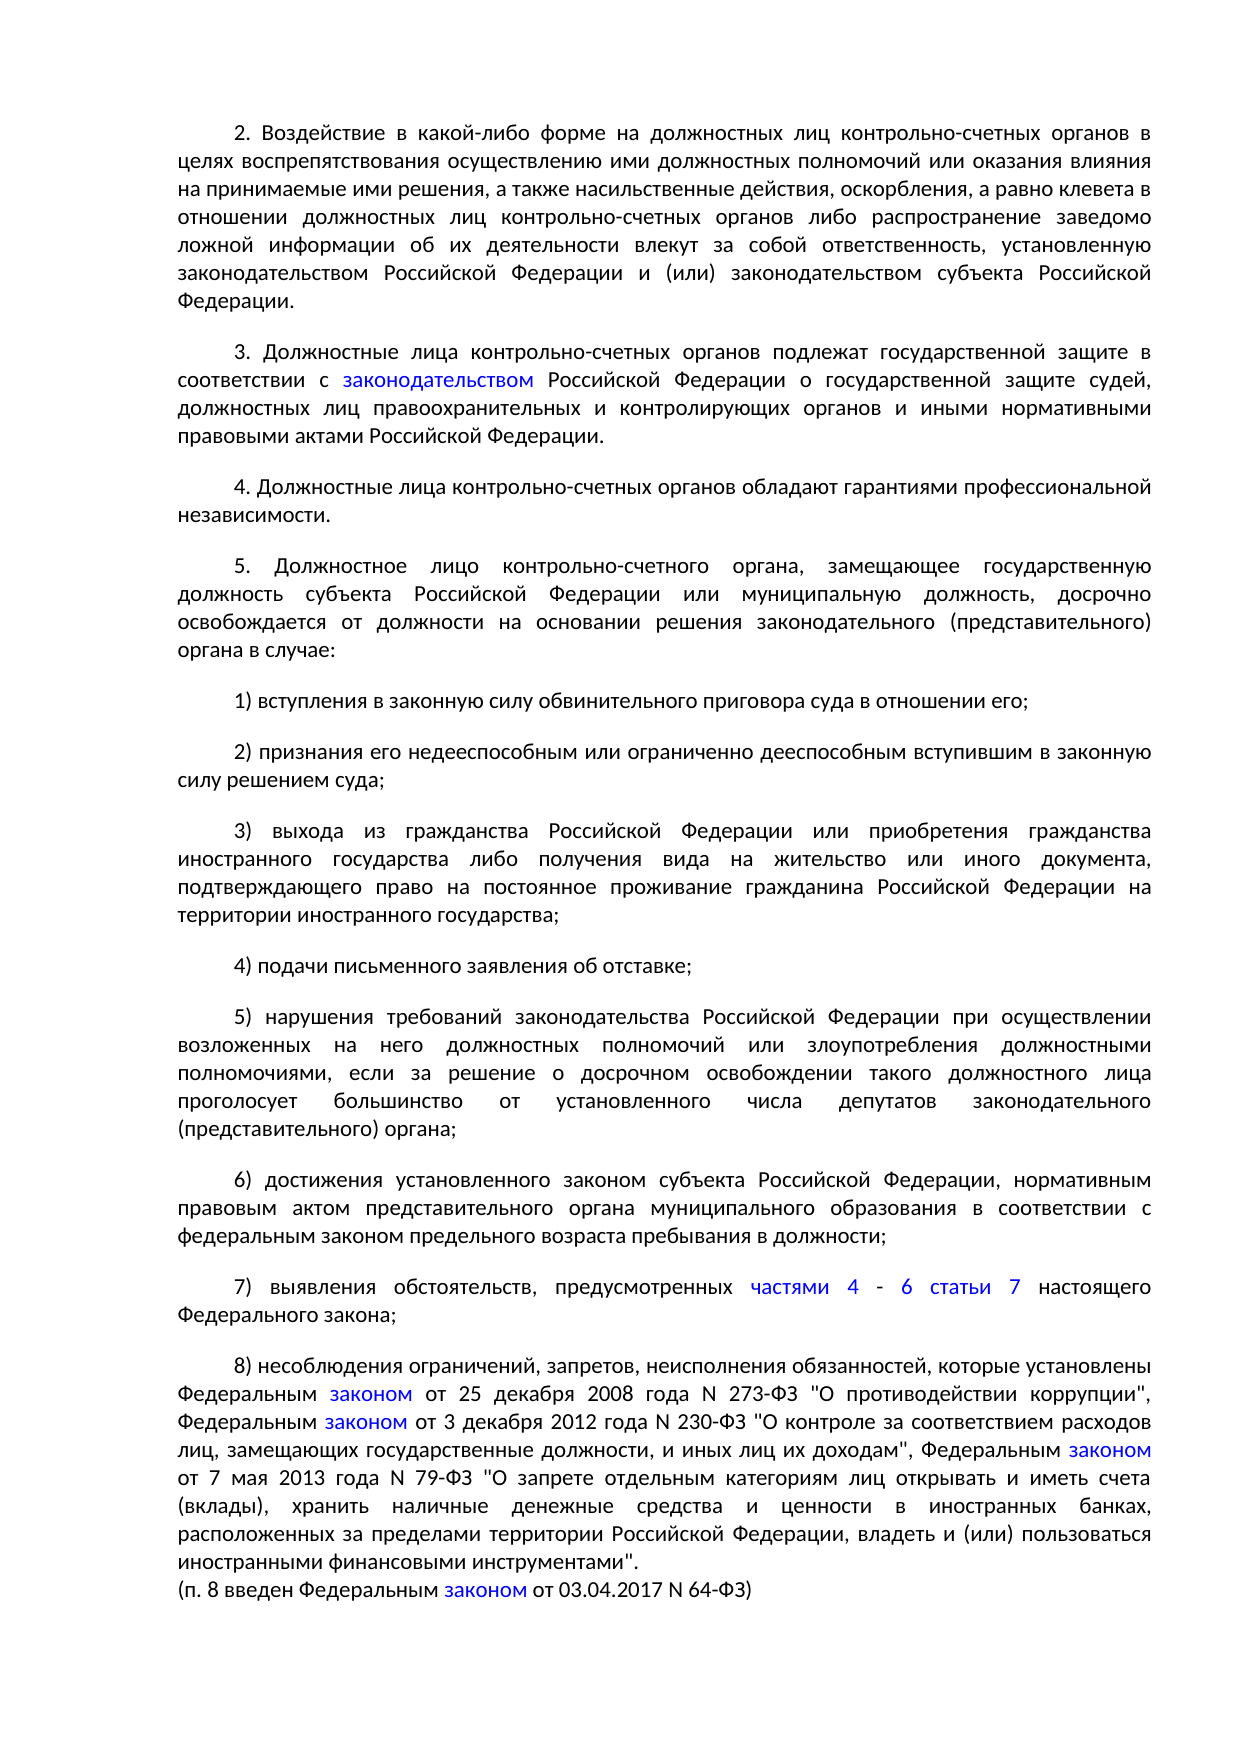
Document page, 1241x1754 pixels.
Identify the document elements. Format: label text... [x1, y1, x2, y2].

text 4) подачи письменного заявления об отставке; [177, 951, 1152, 979]
text 1) вступления в законную силу обвинительного приговора суда в отношении его; [177, 686, 1152, 714]
text (п. 8 введен Федеральным законом от 03.04.2017 N 64-ФЗ) [177, 1575, 1152, 1603]
text 4. Должностные лица контрольно-счетных органов обладают гарантиями профессиональной независимости. [177, 472, 1152, 528]
text 8) несоблюдения ограничений, запретов, неисполнения обязанностей, которые установлены Федеральным законом от 25 декабря 2008 года N 273-ФЗ "О противодействии коррупции", Федеральным законом от 3 декабря 2012 года N 230-ФЗ "О контроле за соответствием расходов лиц, замещающих государственные должности, и иных лиц их доходам", Федеральным законом от 7 мая 2013 года N 79-ФЗ "О запрете отдельным категориям лиц открывать и иметь счета (вклады), хранить наличные денежные средства и ценности в иностранных банках, расположенных за пределами территории Российской Федерации, владеть и (или) пользоваться иностранными финансовыми инструментами". [177, 1351, 1152, 1575]
text 3) выхода из гражданства Российской Федерации или приобретения гражданства иностранного государства либо получения вида на жительство или иного документа, подтверждающего право на постоянное проживание гражданина Российской Федерации на территории иностранного государства; [177, 816, 1152, 928]
text 3. Должностные лица контрольно-счетных органов подлежат государственной защите в соответствии с законодательством Российской Федерации о государственной защите судей, должностных лиц правоохранительных и контролирующих органов и иными нормативными правовыми актами Российской Федерации. [177, 337, 1152, 449]
text 5) нарушения требований законодательства Российской Федерации при осуществлении возложенных на него должностных полномочий или злоупотребления должностными полномочиями, если за решение о досрочном освобождении такого должностного лица проголосует большинство от установленного числа депутатов законодательного (представительного) органа; [177, 1002, 1152, 1142]
text 2. Воздействие в какой-либо форме на должностных лиц контрольно-счетных органов в целях воспрепятствования осуществлению ими должностных полномочий или оказания влияния на принимаемые ими решения, а также насильственные действия, оскорбления, а равно клевета в отношении должностных лиц контрольно-счетных органов либо распространение заведомо ложной информации об их деятельности влекут за собой ответственность, установленную законодательством Российской Федерации и (или) законодательством субъекта Российской Федерации. [177, 118, 1152, 314]
text 5. Должностное лицо контрольно-счетного органа, замещающее государственную должность субъекта Российской Федерации или муниципальную должность, досрочно освобождается от должности на основании решения законодательного (представительного) органа в случае: [177, 551, 1152, 663]
text 7) выявления обстоятельств, предусмотренных частями 4 - 6 статьи 7 настоящего Федерального закона; [177, 1272, 1152, 1328]
text 2) признания его недееспособным или ограниченно дееспособным вступившим в законную силу решением суда; [177, 737, 1152, 793]
text 6) достижения установленного законом субъекта Российской Федерации, нормативным правовым актом представительного органа муниципального образования в соответствии с федеральным законом предельного возраста пребывания в должности; [177, 1165, 1152, 1249]
